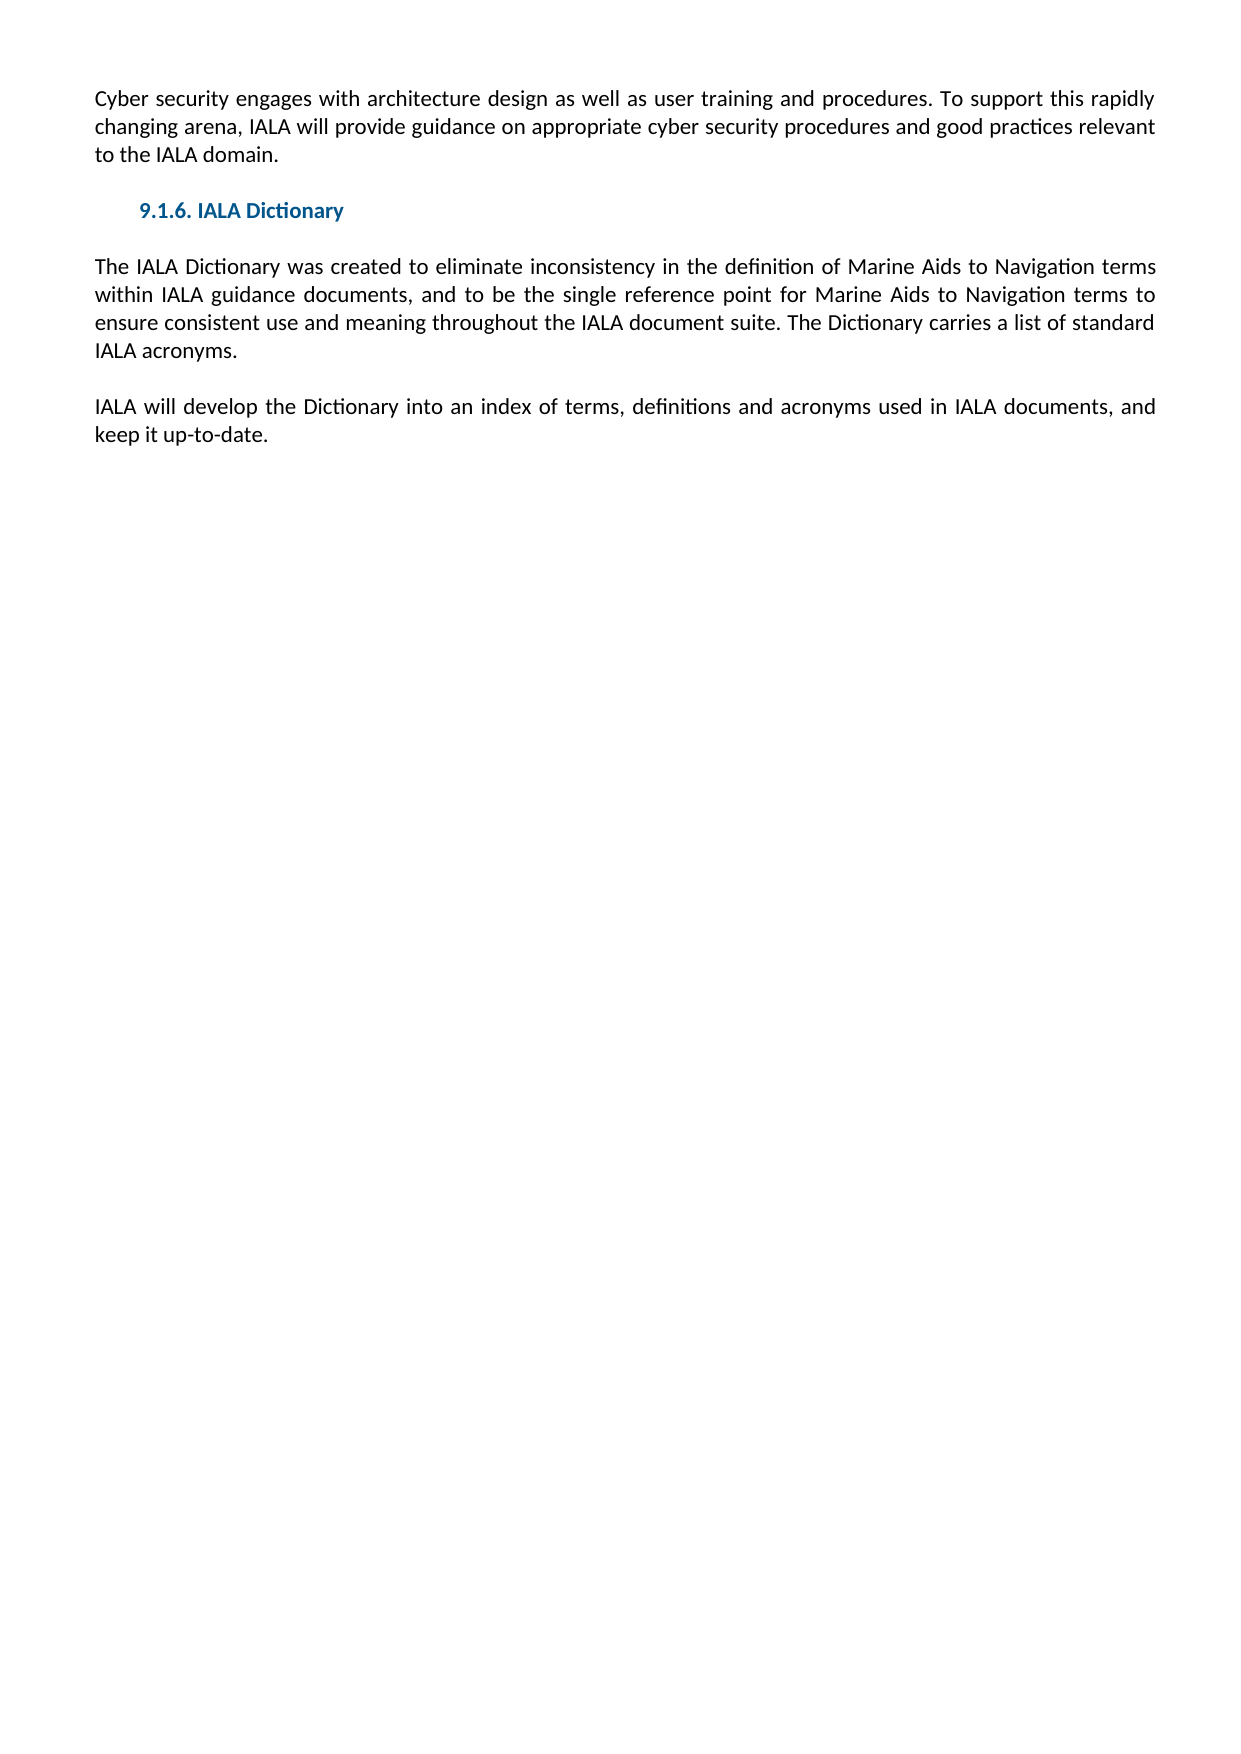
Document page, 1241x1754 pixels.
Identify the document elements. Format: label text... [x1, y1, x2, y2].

text Cyber security engages with architecture design as well as user training and procedures. To support this rapidly changing arena, IALA will provide guidance on appropriate cyber security procedures and good practices relevant to the IALA domain. [94, 84, 1157, 168]
text The IALA Dictionary was created to eliminate inconsistency in the definition of Marine Aids to Navigation terms within IALA guidance documents, and to be the single reference point for Marine Aids to Navigation terms to ensure consistent use and meaning throughout the IALA document suite. The Dictionary carries a list of standard IALA acronyms. [94, 252, 1157, 364]
list IALA will develop the Dictionary into an index of terms, definitions and acronyms used in IALA documents, and keep it up-to-date. [94, 392, 1157, 448]
subtitle IALA Dictionary [139, 196, 1157, 224]
